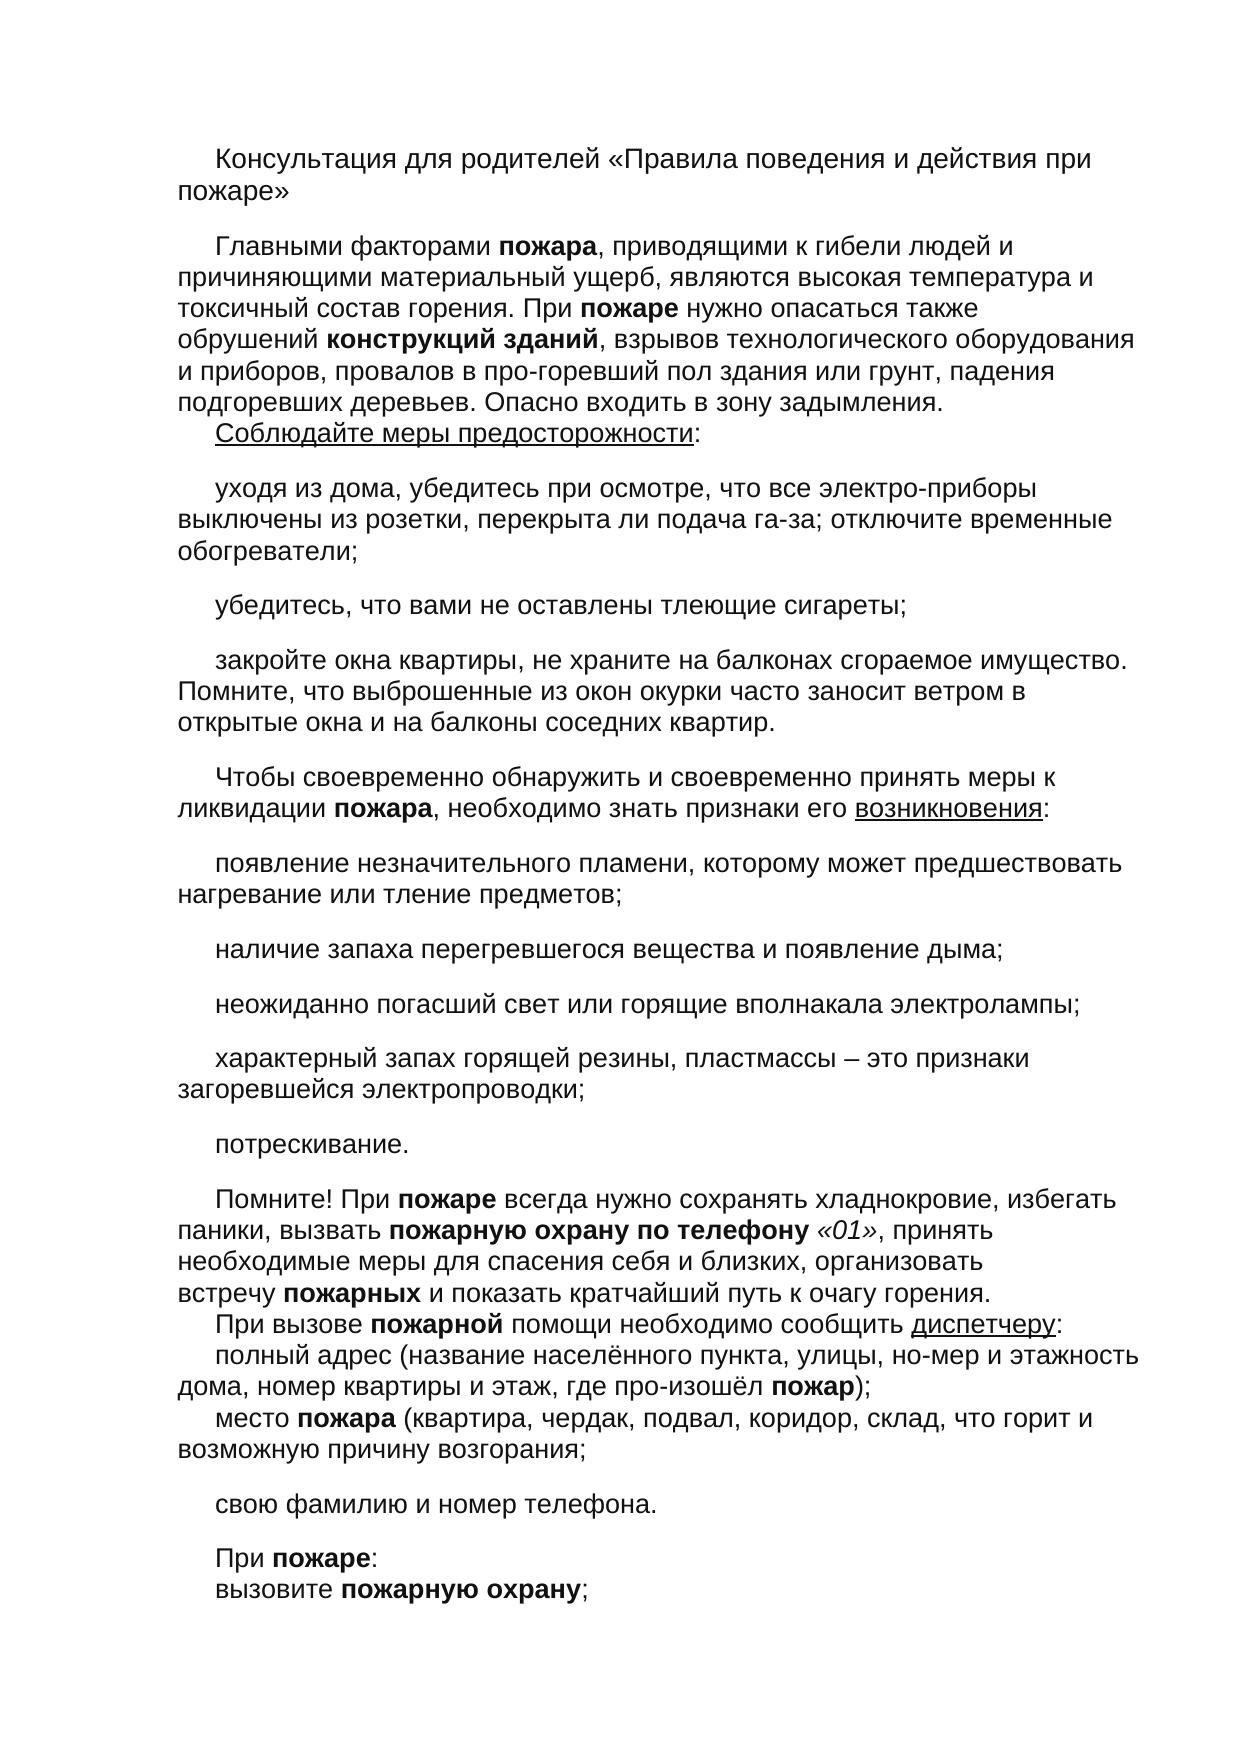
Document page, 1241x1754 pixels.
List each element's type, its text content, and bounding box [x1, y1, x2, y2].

text При пожаре: [177, 1542, 1152, 1573]
text Главными факторами пожара, приводящими к гибели людей и причиняющими материальный ущерб, являются высокая температура и токсичный состав горения. При пожаре нужно опасаться также обрушений конструкций зданий, взрывов технологического оборудования и приборов, провалов в про-горевший пол здания или грунт, падения подгоревших деревьев. Опасно входить в зону задымления. [177, 230, 1152, 417]
text При вызове пожарной помощи необходимо сообщить диспетчеру: [177, 1308, 1152, 1339]
text убедитесь, что вами не оставлены тлеющие сигареты; [177, 589, 1152, 620]
text Чтобы своевременно обнаружить и своевременно принять меры к ликвидации пожара, необходимо знать признаки его возникновения: [177, 761, 1152, 823]
text появление незначительного пламени, которому может предшествовать нагревание или тление предметов; [177, 847, 1152, 909]
text Помните! При пожаре всегда нужно сохранять хладнокровие, избегать паники, вызвать пожарную охрану по телефону «01», принять необходимые меры для спасения себя и близких, организовать встречу пожарных и показать кратчайший путь к очагу горения. [177, 1183, 1152, 1308]
text закройте окна квартиры, не храните на балконах сгораемое имущество. Помните, что выброшенные из окон окурки часто заносит ветром в открытые окна и на балконы соседних квартир. [177, 644, 1152, 738]
text вызовите пожарную охрану; [177, 1573, 1152, 1605]
text Соблюдайте меры предосторожности: [177, 417, 1152, 448]
text неожиданно погасший свет или горящие вполнакала электролампы; [177, 988, 1152, 1019]
text уходя из дома, убедитесь при осмотре, что все электро-приборы выключены из розетки, перекрыта ли подача га-за; отключите временные обогреватели; [177, 472, 1152, 566]
text потрескивание. [177, 1128, 1152, 1159]
text полный адрес (название населённого пункта, улицы, но-мер и этажность дома, номер квартиры и этаж, где про-изошёл пожар); [177, 1339, 1152, 1402]
text наличие запаха перегревшегося вещества и появление дыма; [177, 933, 1152, 964]
text характерный запах горящей резины, пластмассы – это признаки загоревшейся электропроводки; [177, 1042, 1152, 1105]
text свою фамилию и номер телефона. [177, 1488, 1152, 1519]
text место пожара (квартира, чердак, подвал, коридор, склад, что горит и возможную причину возгорания; [177, 1402, 1152, 1464]
text Консультация для родителей «Правила поведения и действия при пожаре» [177, 142, 1152, 206]
